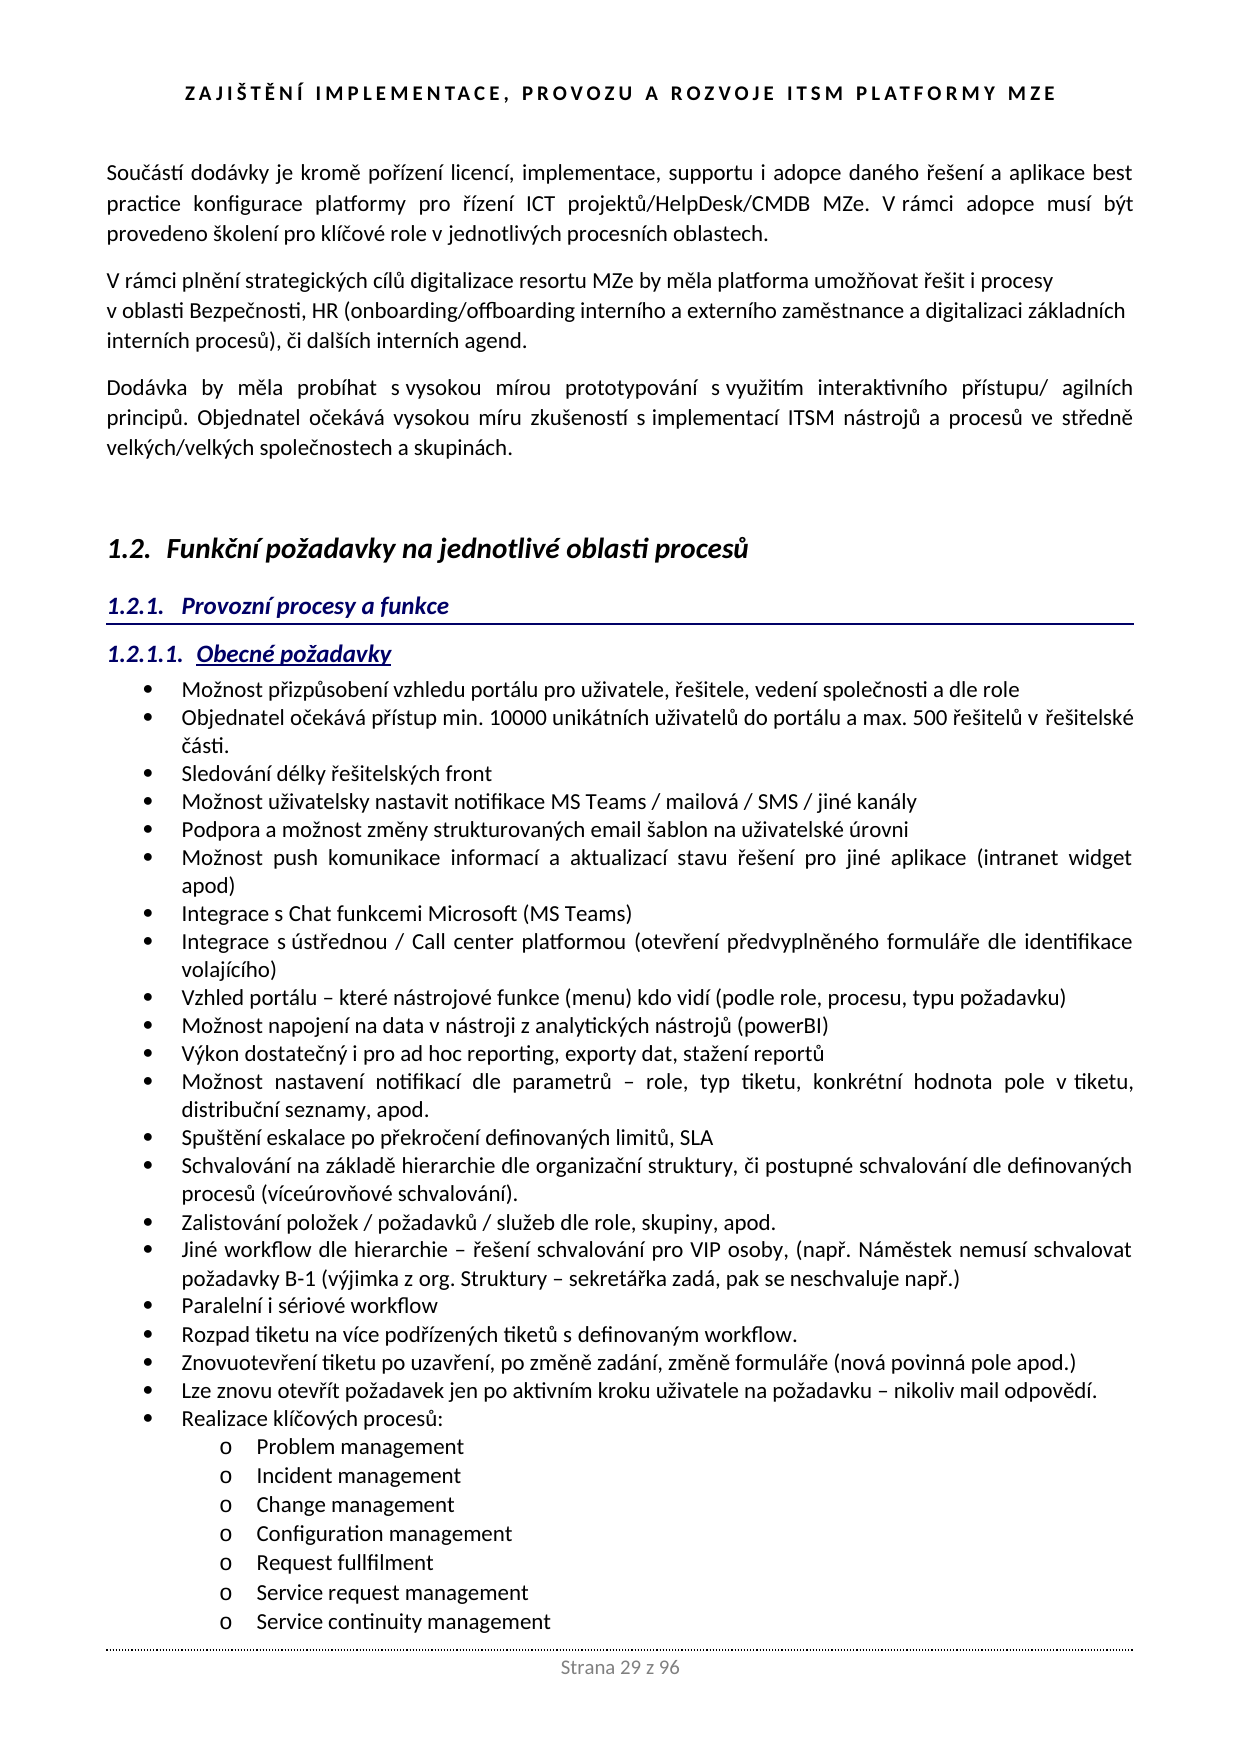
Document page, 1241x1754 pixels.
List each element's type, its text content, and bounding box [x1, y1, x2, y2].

list Možnost přizpůsobení vzhledu portálu pro uživatele, řešitele, vedení společnosti a dle role [144, 675, 1134, 703]
list Change management [219, 1490, 1134, 1519]
list Configuration management [219, 1519, 1134, 1548]
list Jiné workflow dle hierarchie – řešení schvalování pro VIP osoby, (např. Náměstek nemusí schvalovat požadavky B-1 (výjimka z org. Struktury – sekretářka zadá, pak se neschvaluje např.) [144, 1236, 1134, 1292]
list Výkon dostatečný i pro ad hoc reporting, exporty dat, stažení reportů [144, 1039, 1134, 1067]
list Problem management [219, 1432, 1134, 1461]
list Možnost nastavení notifikací dle parametrů – role, typ tiketu, konkrétní hodnota pole v tiketu, distribuční seznamy, apod. [144, 1067, 1134, 1123]
list Zalistování položek / požadavků / služeb dle role, skupiny, apod. [144, 1208, 1134, 1236]
list Možnost napojení na data v nástroji z analytických nástrojů (powerBI) [144, 1011, 1134, 1039]
list Service continuity management [219, 1607, 1134, 1636]
list Znovuotevření tiketu po uzavření, po změně zadání, změně formuláře (nová povinná pole apod.) [144, 1348, 1134, 1376]
text Součástí dodávky je kromě pořízení licencí, implementace, supportu i adopce daného řešení a aplikace best practice konfigurace platformy pro řízení ICT projektů/HelpDesk/CMDB MZe. V rámci adopce musí být provedeno školení pro klíčové role v jednotlivých procesních oblastech. [106, 158, 1134, 247]
list Service request management [219, 1578, 1134, 1607]
subtitle Funkční požadavky na jednotlivé oblasti procesů [106, 536, 1134, 565]
list Sledování délky řešitelských front [144, 759, 1134, 787]
list Integrace s ústřednou / Call center platformou (otevření předvyplněného formuláře dle identifikace volajícího) [144, 927, 1134, 983]
list Realizace klíčových procesů: [144, 1404, 1134, 1432]
list Lze znovu otevřít požadavek jen po aktivním kroku uživatele na požadavku – nikoliv mail odpovědí. [144, 1376, 1134, 1404]
list Podpora a možnost změny strukturovaných email šablon na uživatelské úrovni [144, 815, 1134, 843]
text Dodávka by měla probíhat s vysokou mírou prototypování s využitím interaktivního přístupu/ agilních principů. Objednatel očekává vysokou míru zkušeností s implementací ITSM nástrojů a procesů ve středně velkých/velkých společnostech a skupinách. [106, 373, 1134, 462]
list Objednatel očekává přístup min. 10000 unikátních uživatelů do portálu a max. 500 řešitelů v řešitelské části. [144, 703, 1134, 759]
list Schvalování na základě hierarchie dle organizační struktury, či postupné schvalování dle definovaných procesů (víceúrovňové schvalování). [144, 1152, 1134, 1208]
text V rámci plnění strategických cílů digitalizace resortu MZe by měla platforma umožňovat řešit i procesy v oblasti Bezpečnosti, HR (onboarding/offboarding interního a externího zaměstnance a digitalizaci základních interních procesů), či dalších interních agend. [106, 266, 1134, 354]
list Vzhled portálu – které nástrojové funkce (menu) kdo vidí (podle role, procesu, typu požadavku) [144, 983, 1134, 1011]
list Request fullfilment [219, 1548, 1134, 1578]
list Integrace s Chat funkcemi Microsoft (MS Teams) [144, 899, 1134, 927]
list Incident management [219, 1461, 1134, 1490]
list Spuštění eskalace po překročení definovaných limitů, SLA [144, 1123, 1134, 1152]
list Paralelní i sériové workflow [144, 1292, 1134, 1320]
list Možnost push komunikace informací a aktualizací stavu řešení pro jiné aplikace (intranet widget apod) [144, 843, 1134, 899]
list Rozpad tiketu na více podřízených tiketů s definovaným workflow. [144, 1320, 1134, 1348]
subtitle Provozní procesy a funkce [106, 590, 1134, 623]
list Možnost uživatelsky nastavit notifikace MS Teams / mailová / SMS / jiné kanály [144, 787, 1134, 815]
subtitle Obecné požadavky [106, 638, 1134, 669]
